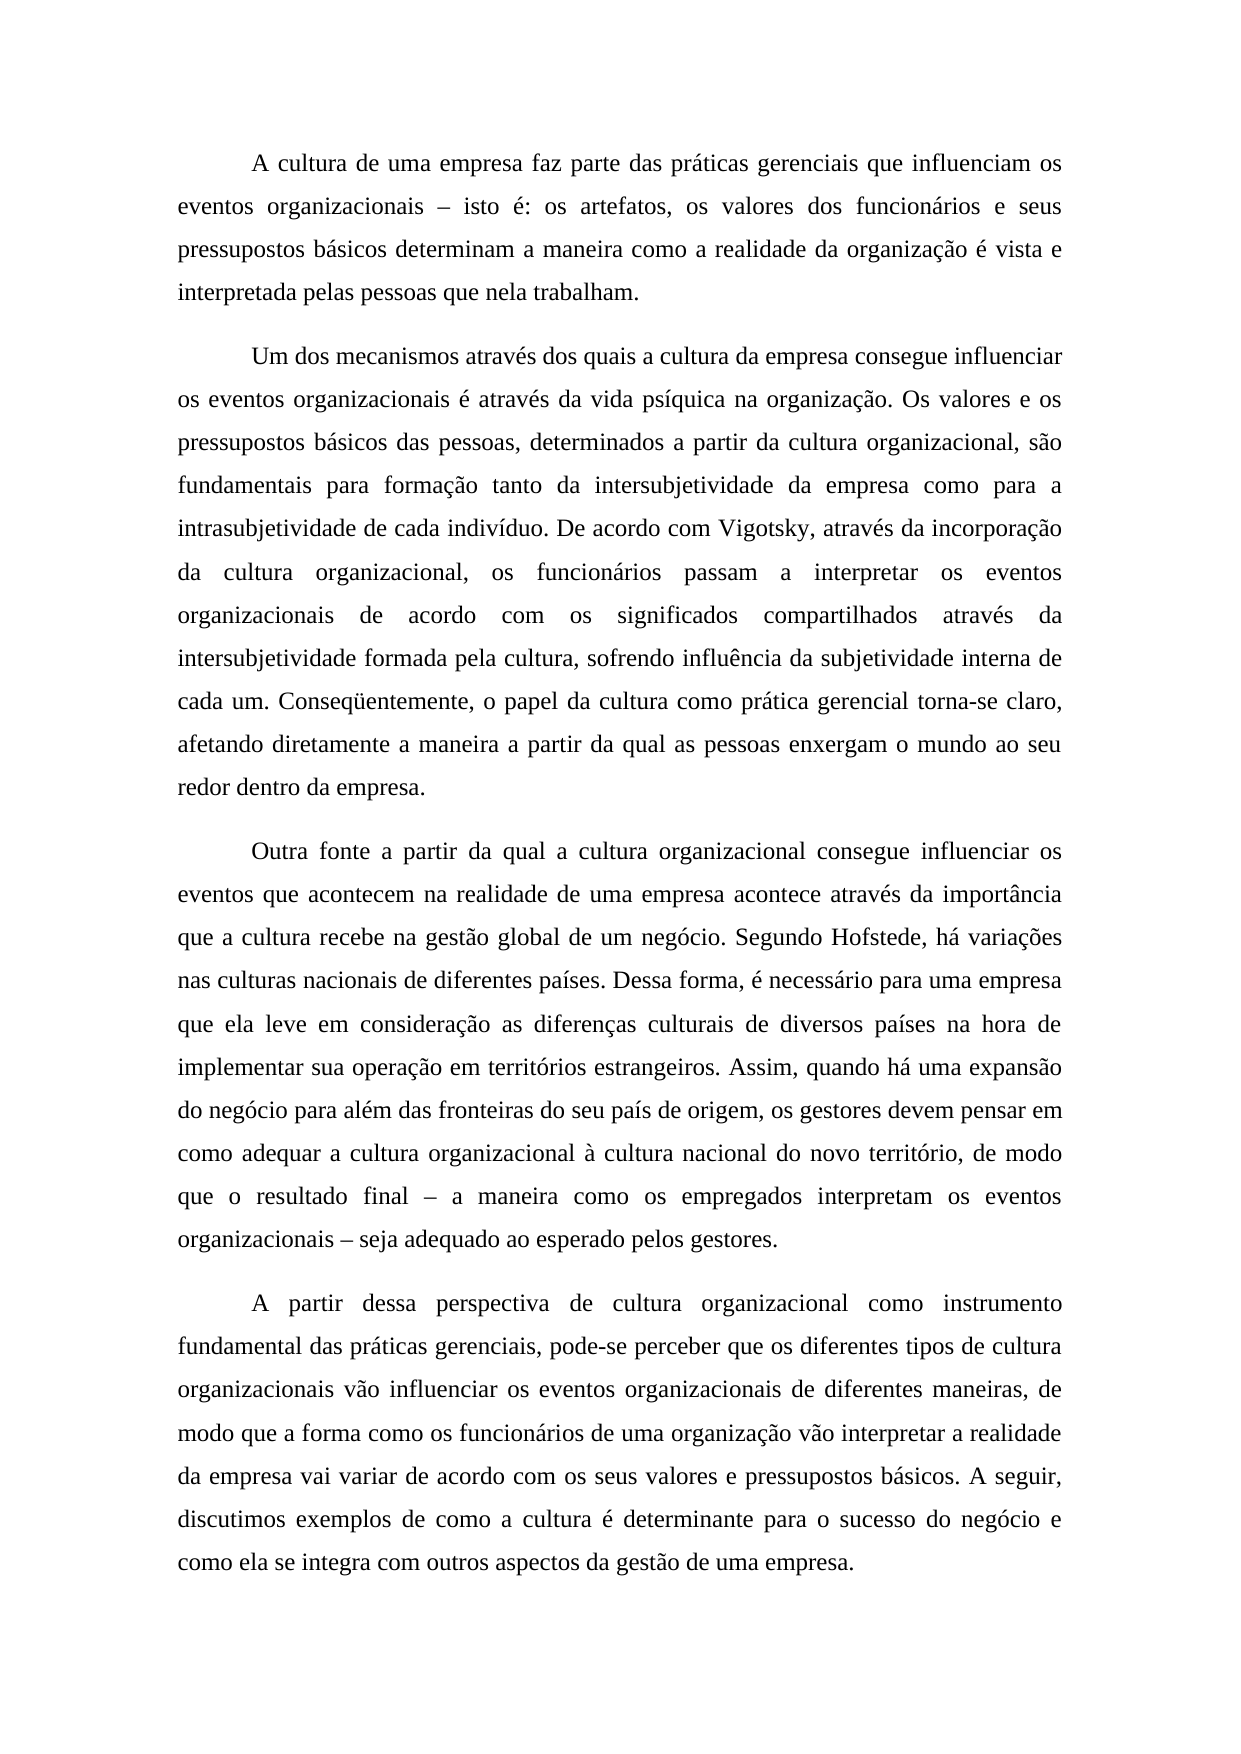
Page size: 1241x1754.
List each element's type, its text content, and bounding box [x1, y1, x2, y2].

text Outra fonte a partir da qual a cultura organizacional consegue influenciar os eventos que acontecem na realidade de uma empresa acontece através da importância que a cultura recebe na gestão global de um negócio. Segundo Hofstede, há variações nas culturas nacionais de diferentes países. Dessa forma, é necessário para uma empresa que ela leve em consideração as diferenças culturais de diversos países na hora de implementar sua operação em territórios estrangeiros. Assim, quando há uma expansão do negócio para além das fronteiras do seu país de origem, os gestores devem pensar em como adequar a cultura organizacional à cultura nacional do novo território, de modo que o resultado final – a maneira como os empregados interpretam os eventos organizacionais – seja adequado ao esperado pelos gestores. [177, 836, 1063, 1253]
text Um dos mecanismos através dos quais a cultura da empresa consegue influenciar os eventos organizacionais é através da vida psíquica na organização. Os valores e os pressupostos básicos das pessoas, determinados a partir da cultura organizacional, são fundamentais para formação tanto da intersubjetividade da empresa como para a intrasubjetividade de cada indivíduo. De acordo com Vigotsky, através da incorporação da cultura organizacional, os funcionários passam a interpretar os eventos organizacionais de acordo com os significados compartilhados através da intersubjetividade formada pela cultura, sofrendo influência da subjetividade interna de cada um. Conseqüentemente, o papel da cultura como prática gerencial torna-se claro, afetando diretamente a maneira a partir da qual as pessoas enxergam o mundo ao seu redor dentro da empresa. [177, 341, 1063, 801]
text A cultura de uma empresa faz parte das práticas gerenciais que influenciam os eventos organizacionais – isto é: os artefatos, os valores dos funcionários e seus pressupostos básicos determinam a maneira como a realidade da organização é vista e interpretada pelas pessoas que nela trabalham. [177, 148, 1063, 306]
text A partir dessa perspectiva de cultura organizacional como instrumento fundamental das práticas gerenciais, pode-se perceber que os diferentes tipos de cultura organizacionais vão influenciar os eventos organizacionais de diferentes maneiras, de modo que a forma como os funcionários de uma organização vão interpretar a realidade da empresa vai variar de acordo com os seus valores e pressupostos básicos. A seguir, discutimos exemplos de como a cultura é determinante para o sucesso do negócio e como ela se integra com outros aspectos da gestão de uma empresa. [177, 1288, 1063, 1576]
